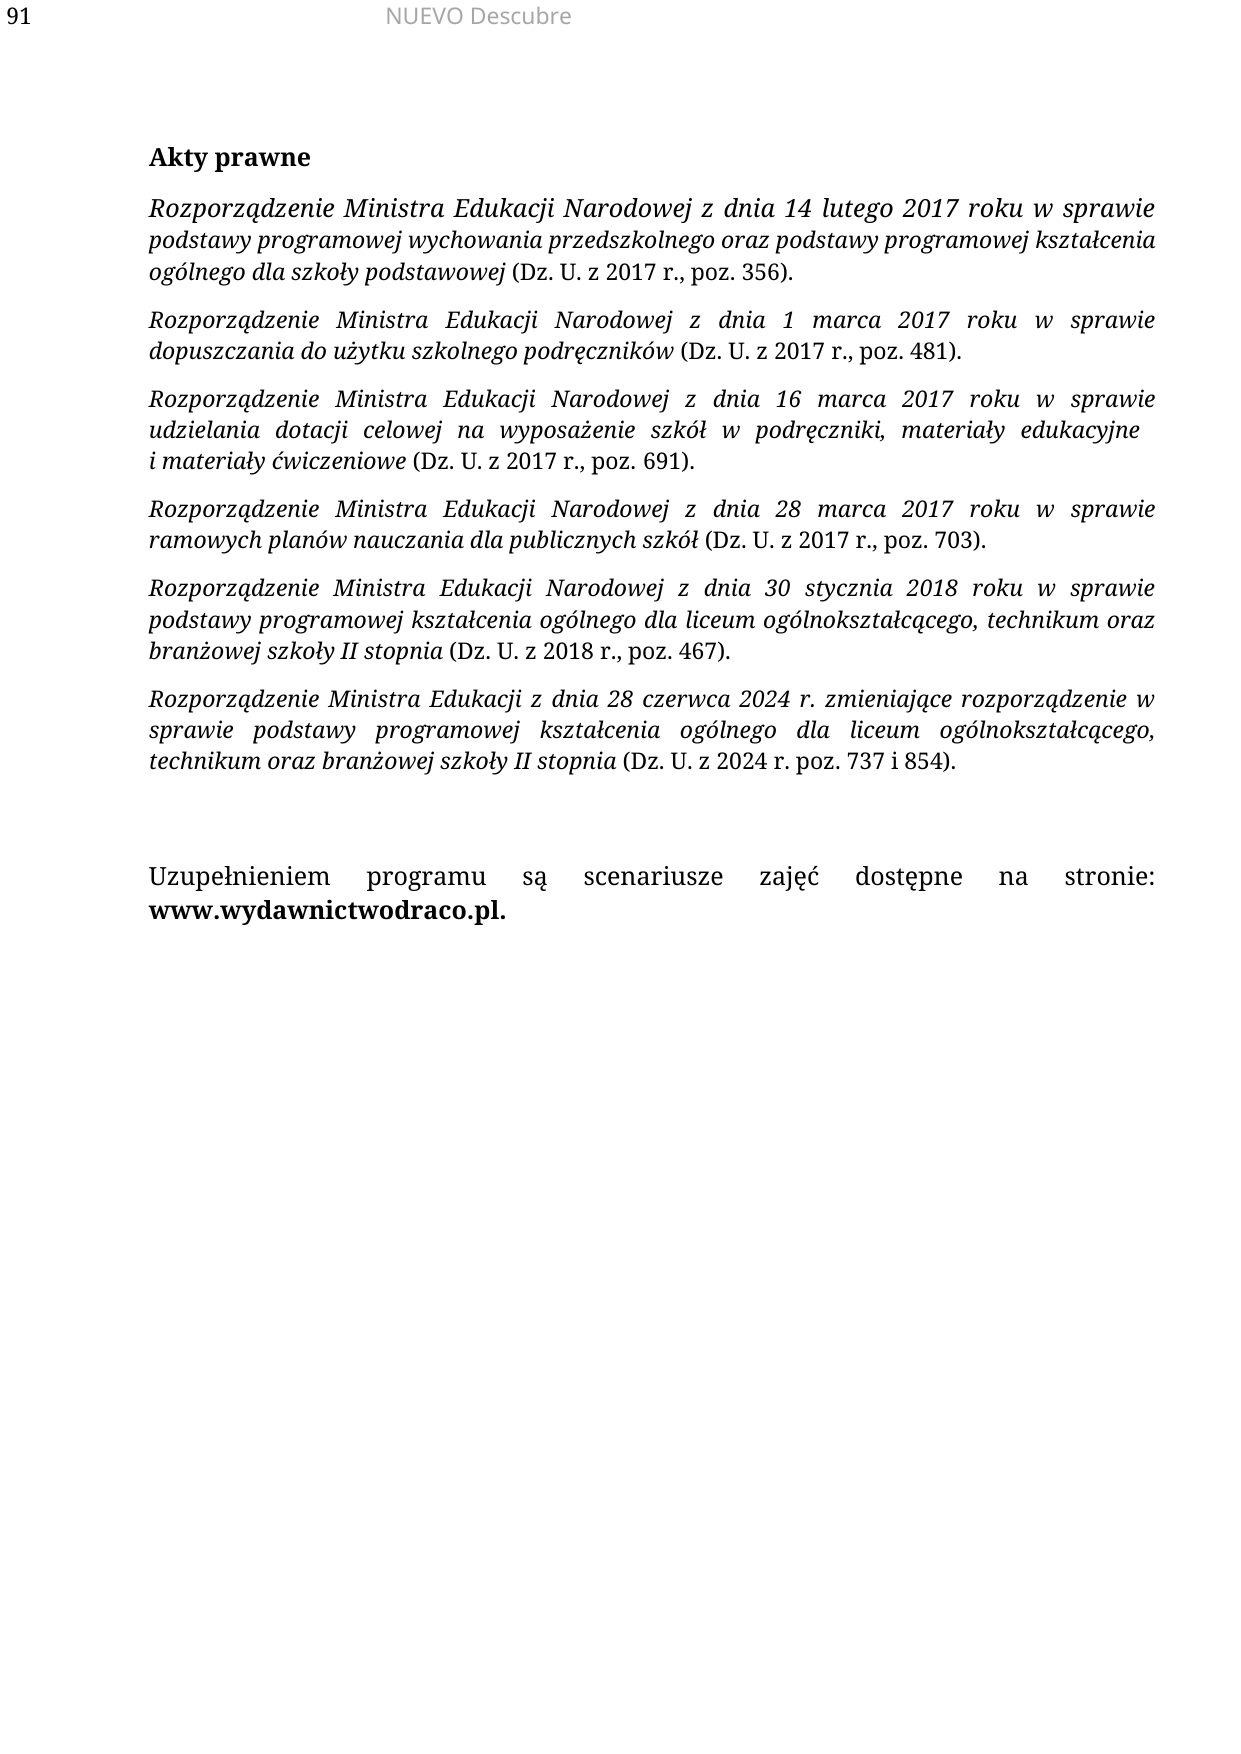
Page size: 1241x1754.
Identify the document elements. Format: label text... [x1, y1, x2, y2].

text Rozporządzenie Ministra Edukacji Narodowej z dnia 14 lutego 2017 roku w sprawie podstawy programowej wychowania przedszkolnego oraz podstawy programowej kształcenia ogólnego dla szkoły podstawowej (Dz. U. z 2017 r., poz. 356). [149, 190, 1156, 287]
text Rozporządzenie Ministra Edukacji Narodowej z dnia 28 marca 2017 roku w sprawie ramowych planów nauczania dla publicznych szkół (Dz. U. z 2017 r., poz. 703). [149, 493, 1156, 556]
text Rozporządzenie Ministra Edukacji Narodowej z dnia 1 marca 2017 roku w sprawie dopuszczania do użytku szkolnego podręczników (Dz. U. z 2017 r., poz. 481). [149, 303, 1156, 366]
text Uzupełnieniem programu są scenariusze zajęć dostępne na stronie: www.wydawnictwodraco.pl. [149, 858, 1156, 927]
text Rozporządzenie Ministra Edukacji z dnia 28 czerwca 2024 r. zmieniające rozporządzenie w sprawie podstawy programowej kształcenia ogólnego dla liceum ogólnokształcącego, technikum oraz branżowej szkoły II stopnia (Dz. U. z 2024 r. poz. 737 i 854). [149, 683, 1156, 776]
text Akty prawne [149, 139, 1156, 174]
text Rozporządzenie Ministra Edukacji Narodowej z dnia 30 stycznia 2018 roku w sprawie podstawy programowej kształcenia ogólnego dla liceum ogólnokształcącego, technikum oraz branżowej szkoły II stopnia (Dz. U. z 2018 r., poz. 467). [149, 572, 1156, 666]
text Rozporządzenie Ministra Edukacji Narodowej z dnia 16 marca 2017 roku w sprawie udzielania dotacji celowej na wyposażenie szkół w podręczniki, materiały edukacyjne i materiały ćwiczeniowe (Dz. U. z 2017 r., poz. 691). [149, 383, 1156, 476]
